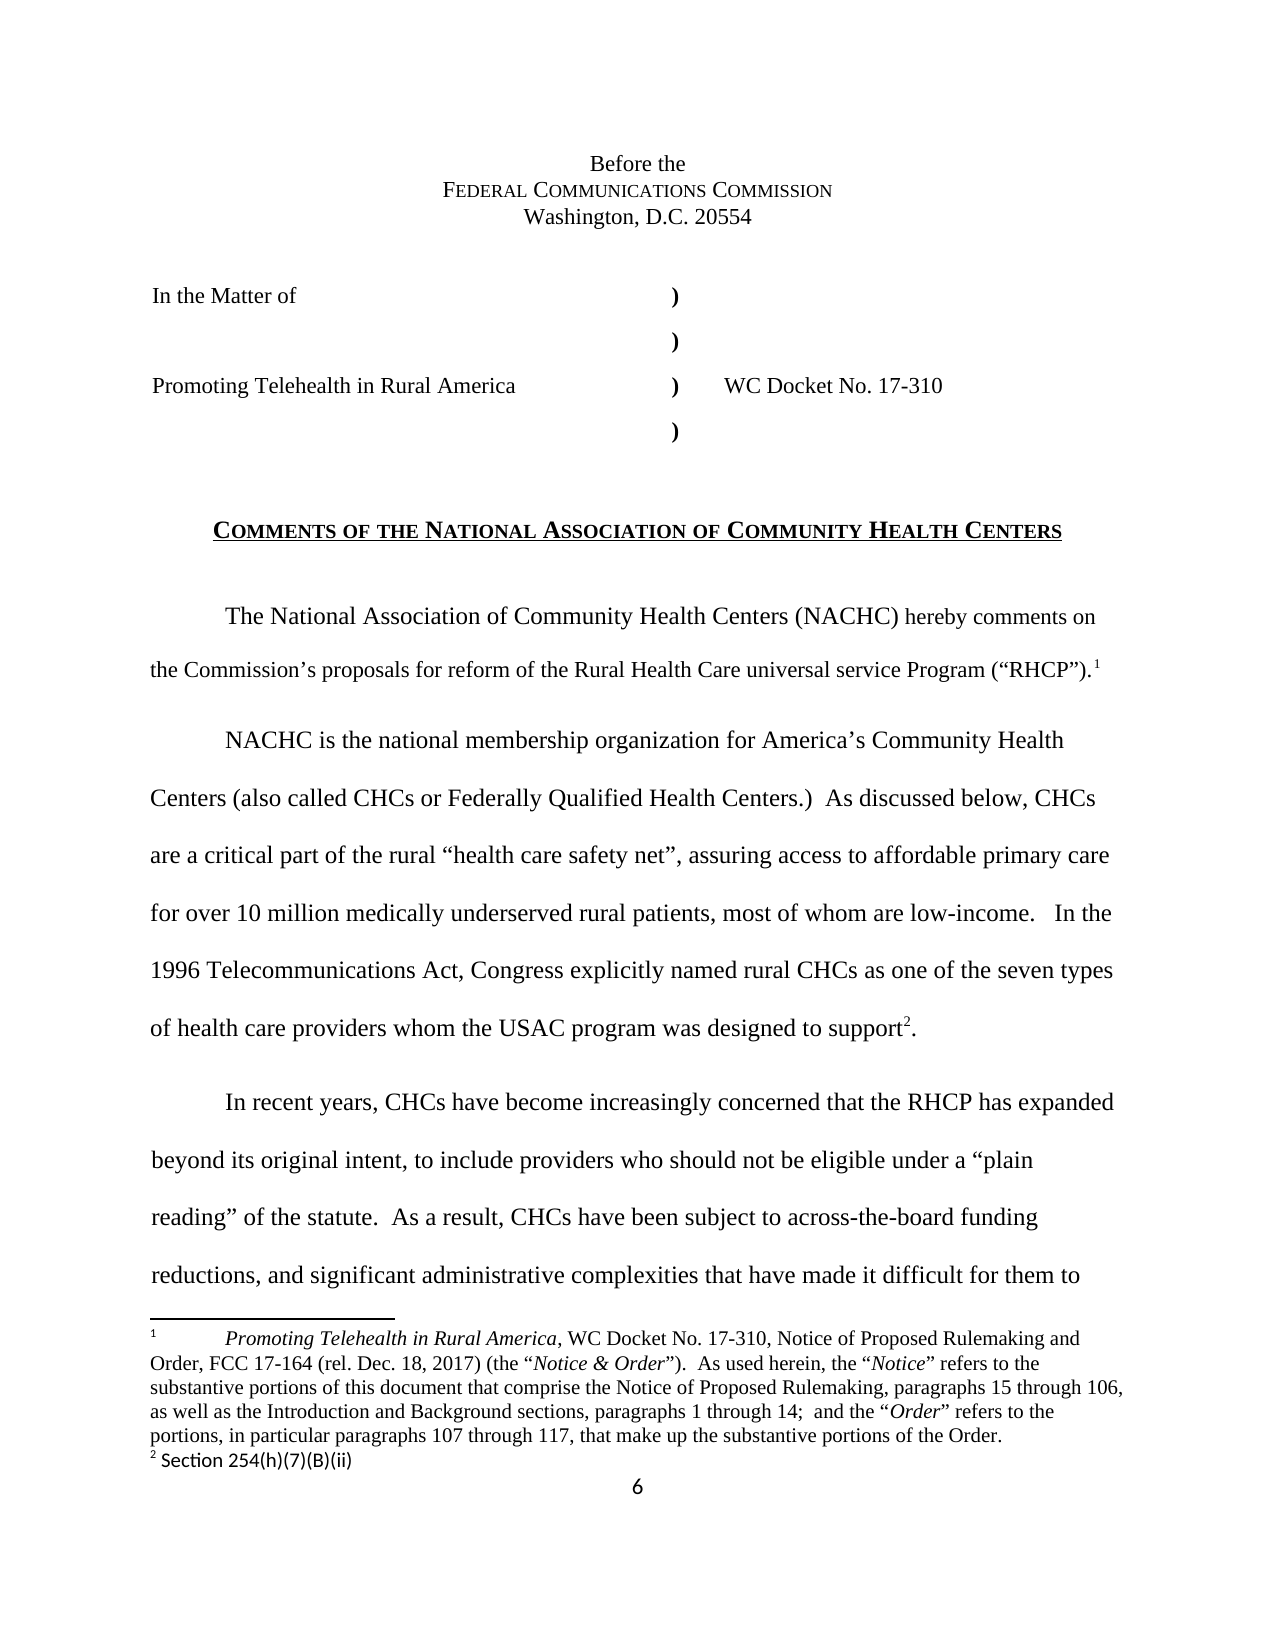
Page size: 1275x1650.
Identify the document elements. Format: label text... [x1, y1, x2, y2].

text Federal Communications Commission [150, 176, 1125, 203]
table_header ) ) ) ) [646, 282, 712, 462]
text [151, 1087, 1125, 1288]
text The National Association of Community Health Centers (NACHC) hereby comments on the Commission’s proposals for reform of the Rural Health Care universal service Program (“RHCP”). [150, 601, 1125, 683]
text Comments of the National Association of Community Health Centers [150, 515, 1125, 544]
table_header In the Matter of Promoting Telehealth in Rural America [141, 282, 646, 462]
table_header WC Docket No. 17-310 [713, 282, 1170, 462]
text Washington, D.C. 20554 [150, 203, 1125, 229]
text NACHC is the national membership organization for America’s Community Health Centers (also called CHCs or Federally Qualified Health Centers.) As discussed below, CHCs are a critical part of the rural “health care safety net”, assuring access to affordable primary care for over 10 million medically underserved rural patients, most of whom are low-income. In the 1996 Telecommunications Act, Congress explicitly named rural CHCs as one of the seven types of health care providers whom the USAC program was designed to support. [150, 726, 1125, 1042]
text Before the [150, 150, 1125, 176]
